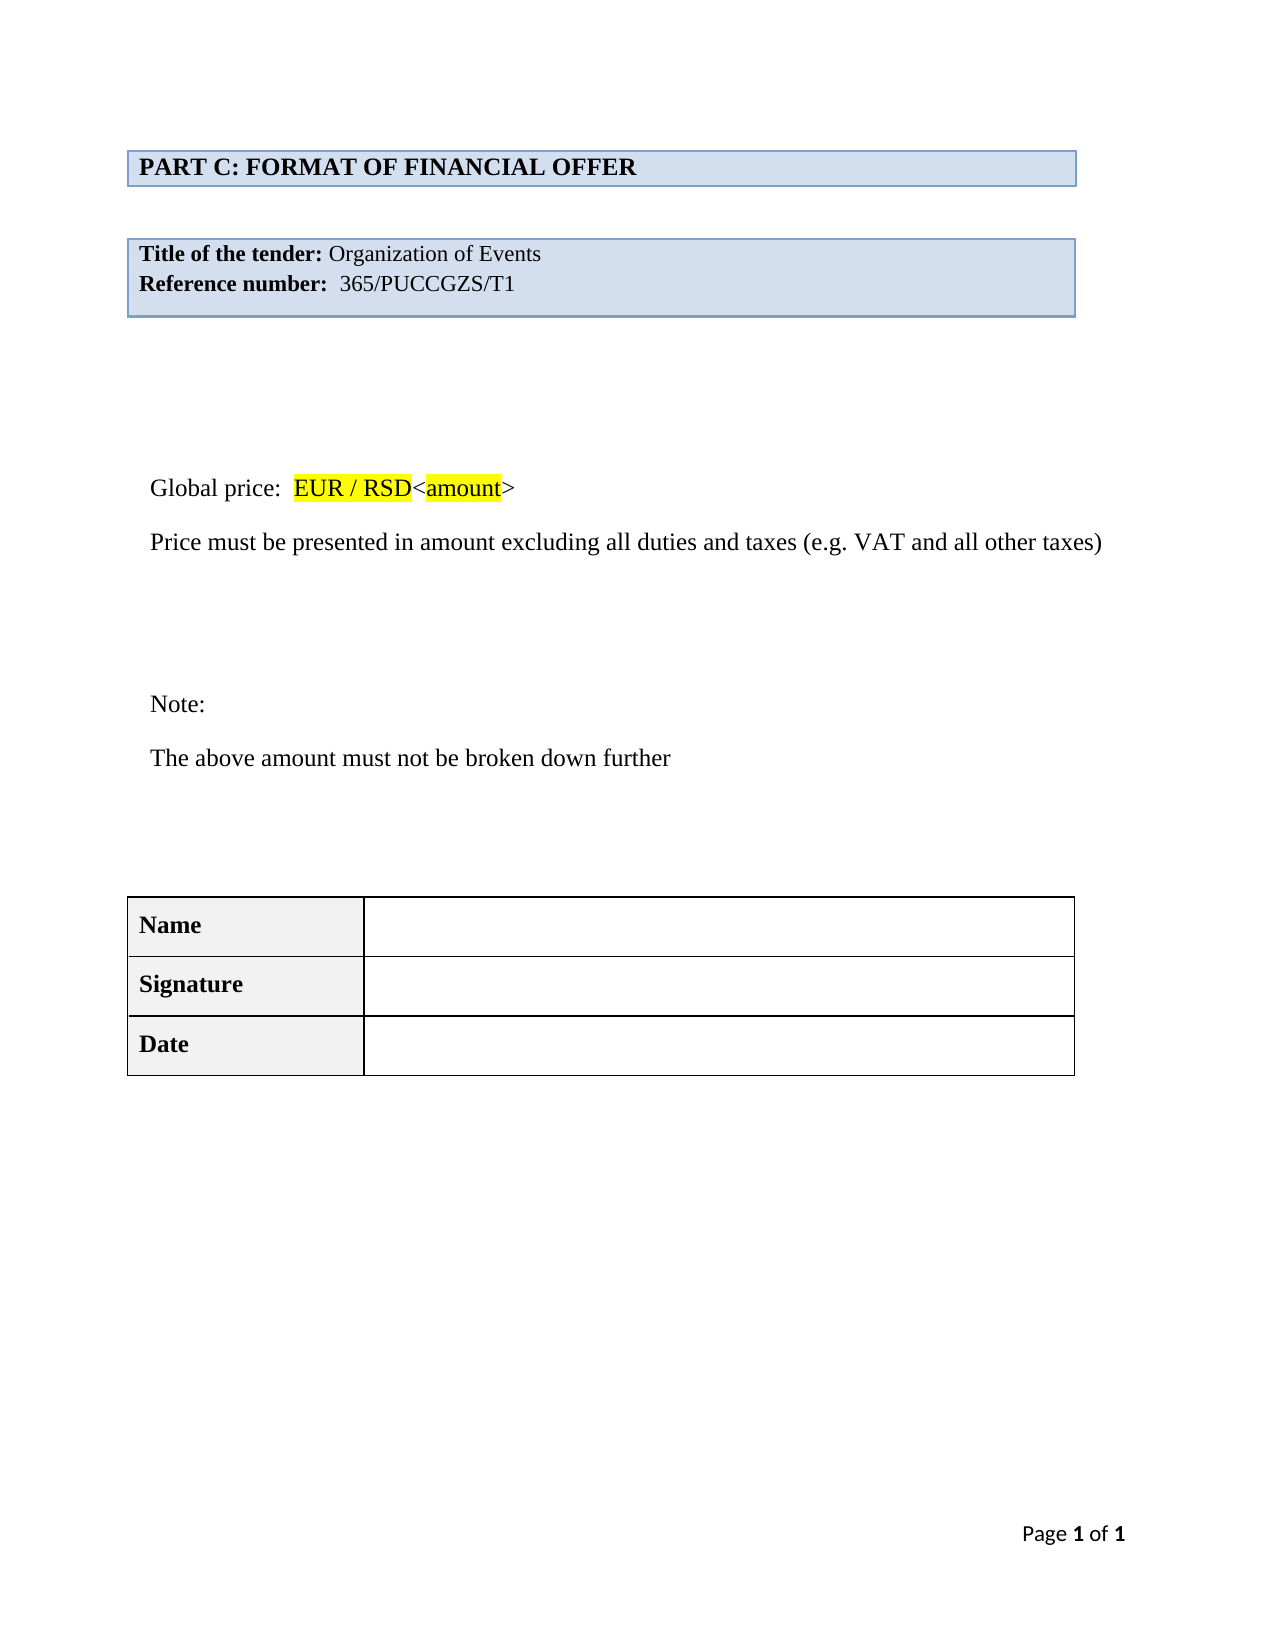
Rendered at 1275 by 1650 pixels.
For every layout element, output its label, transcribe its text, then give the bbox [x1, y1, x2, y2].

table_cell Date [128, 1016, 363, 1075]
table_header PART C: FORMAT OF FINANCIAL OFFER [129, 152, 1075, 185]
text Note: [150, 689, 1125, 718]
table_cell [365, 957, 1074, 1015]
table_cell Signature [128, 957, 363, 1015]
table_header [365, 898, 1074, 956]
text Global price: EUR / RSD<amount> [150, 473, 1125, 502]
text Price must be presented in amount excluding all duties and taxes (e.g. VAT and all other taxes) [150, 527, 1125, 556]
text The above amount must not be broken down further [150, 743, 1125, 771]
table_cell [365, 1017, 1074, 1075]
table_header Title of the tender: Organization of Events Reference number: 365/PUCCGZS/T1 [129, 240, 1074, 315]
table_header Name [128, 898, 363, 956]
